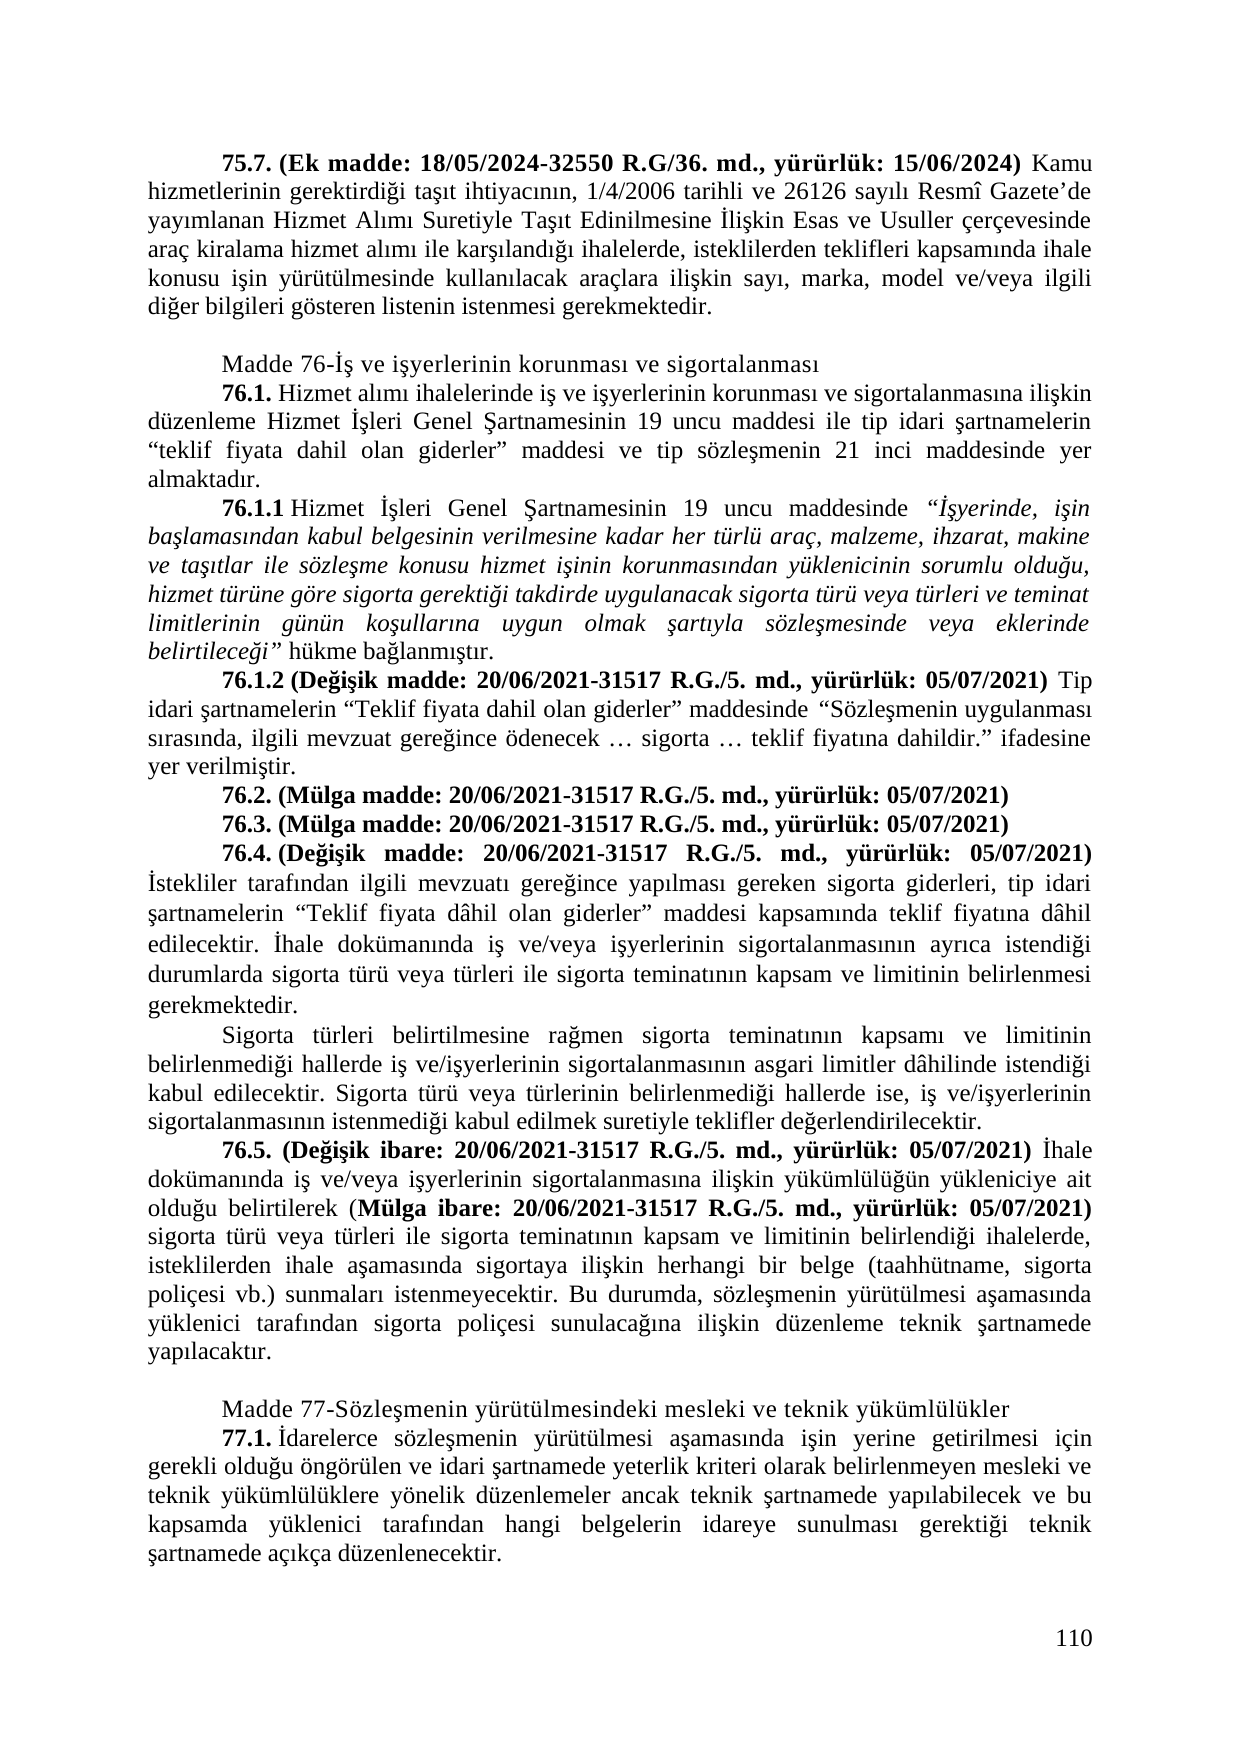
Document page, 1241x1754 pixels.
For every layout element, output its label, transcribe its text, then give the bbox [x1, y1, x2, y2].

text 75.7. (Ek madde: 18/05/2024-32550 R.G/36. md., yürürlük: 15/06/2024) Kamu hizmetlerinin gerektirdiği taşıt ihtiyacının, 1/4/2006 tarihli ve 26126 sayılı Resmî Gazete’de yayımlanan Hizmet Alımı Suretiyle Taşıt Edinilmesine İlişkin Esas ve Usuller çerçevesinde araç kiralama hizmet alımı ile karşılandığı ihalelerde, isteklilerden teklifleri kapsamında ihale konusu işin yürütülmesinde kullanılacak araçlara ilişkin sayı, marka, model ve/veya ilgili diğer bilgileri gösteren listenin istenmesi gerekmektedir. [148, 148, 1092, 320]
text 76.5. (Değişik ibare: 20/06/2021-31517 R.G./5. md., yürürlük: 05/07/2021) İhale dokümanında iş ve/veya işyerlerinin sigortalanmasına ilişkin yükümlülüğün yükleniciye ait olduğu belirtilerek (Mülga ibare: 20/06/2021-31517 R.G./5. md., yürürlük: 05/07/2021) sigorta türü veya türleri ile sigorta teminatının kapsam ve limitinin belirlendiği ihalelerde, isteklilerden ihale aşamasında sigortaya ilişkin herhangi bir belge (taahhütname, sigorta poliçesi vb.) sunmaları istenmeyecektir. Bu durumda, sözleşmenin yürütülmesi aşamasında yüklenici tarafından sigorta poliçesi sunulacağına ilişkin düzenleme teknik şartnamede yapılacaktır. [148, 1135, 1092, 1365]
text 76.1.1 Hizmet İşleri Genel Şartnamesinin 19 uncu maddesinde “İşyerinde, işin başlamasından kabul belgesinin verilmesine kadar her türlü araç, malzeme, ihzarat, makine ve taşıtlar ile sözleşme konusu hizmet işinin korunmasından yüklenicinin sorumlu olduğu, hizmet türüne göre sigorta gerektiği takdirde uygulanacak sigorta türü veya türleri ve teminat limitlerinin günün koşullarına uygun olmak şartıyla sözleşmesinde veya eklerinde belirtileceği” hükme bağlanmıştır. [148, 493, 1092, 665]
text 76.1. Hizmet alımı ihalelerinde iş ve işyerlerinin korunması ve sigortalanmasına ilişkin düzenleme Hizmet İşleri Genel Şartnamesinin 19 uncu maddesi ile tip idari şartnamelerin “teklif fiyata dahil olan giderler” maddesi ve tip sözleşmenin 21 inci maddesinde yer almaktadır. [148, 378, 1092, 493]
subtitle Madde 76-İş ve işyerlerinin korunması ve sigortalanması [148, 349, 1092, 378]
text 76.3. (Mülga madde: 20/06/2021-31517 R.G./5. md., yürürlük: 05/07/2021) [148, 809, 1092, 838]
subtitle Madde 77-Sözleşmenin yürütülmesindeki mesleki ve teknik yükümlülükler [148, 1394, 1092, 1423]
text 76.4. (Değişik madde: 20/06/2021-31517 R.G./5. md., yürürlük: 05/07/2021) İstekliler tarafından ilgili mevzuatı gereğince yapılması gereken sigorta giderleri, tip idari şartnamelerin “Teklif fiyata dâhil olan giderler” maddesi kapsamında teklif fiyatına dâhil edilecektir. İhale dokümanında iş ve/veya işyerlerinin sigortalanmasının ayrıca istendiği durumlarda sigorta türü veya türleri ile sigorta teminatının kapsam ve limitinin belirlenmesi gerekmektedir. [148, 838, 1092, 1018]
text 76.2. (Mülga madde: 20/06/2021-31517 R.G./5. md., yürürlük: 05/07/2021) [148, 780, 1092, 809]
text Sigorta türleri belirtilmesine rağmen sigorta teminatının kapsamı ve limitinin belirlenmediği hallerde iş ve/işyerlerinin sigortalanmasının asgari limitler dâhilinde istendiği kabul edilecektir. Sigorta türü veya türlerinin belirlenmediği hallerde ise, iş ve/işyerlerinin sigortalanmasının istenmediği kabul edilmek suretiyle teklifler değerlendirilecektir. [148, 1020, 1092, 1135]
text 76.1.2 (Değişik madde: 20/06/2021-31517 R.G./5. md., yürürlük: 05/07/2021) Tip idari şartnamelerin “Teklif fiyata dahil olan giderler” maddesinde “Sözleşmenin uygulanması sırasında, ilgili mevzuat gereğince ödenecek … sigorta … teklif fiyatına dahildir.” ifadesine yer verilmiştir. [148, 665, 1092, 780]
text 77.1. İdarelerce sözleşmenin yürütülmesi aşamasında işin yerine getirilmesi için gerekli olduğu öngörülen ve idari şartnamede yeterlik kriteri olarak belirlenmeyen mesleki ve teknik yükümlülüklere yönelik düzenlemeler ancak teknik şartnamede yapılabilecek ve bu kapsamda yüklenici tarafından hangi belgelerin idareye sunulması gerektiği teknik şartnamede açıkça düzenlenecektir. [148, 1423, 1092, 1566]
